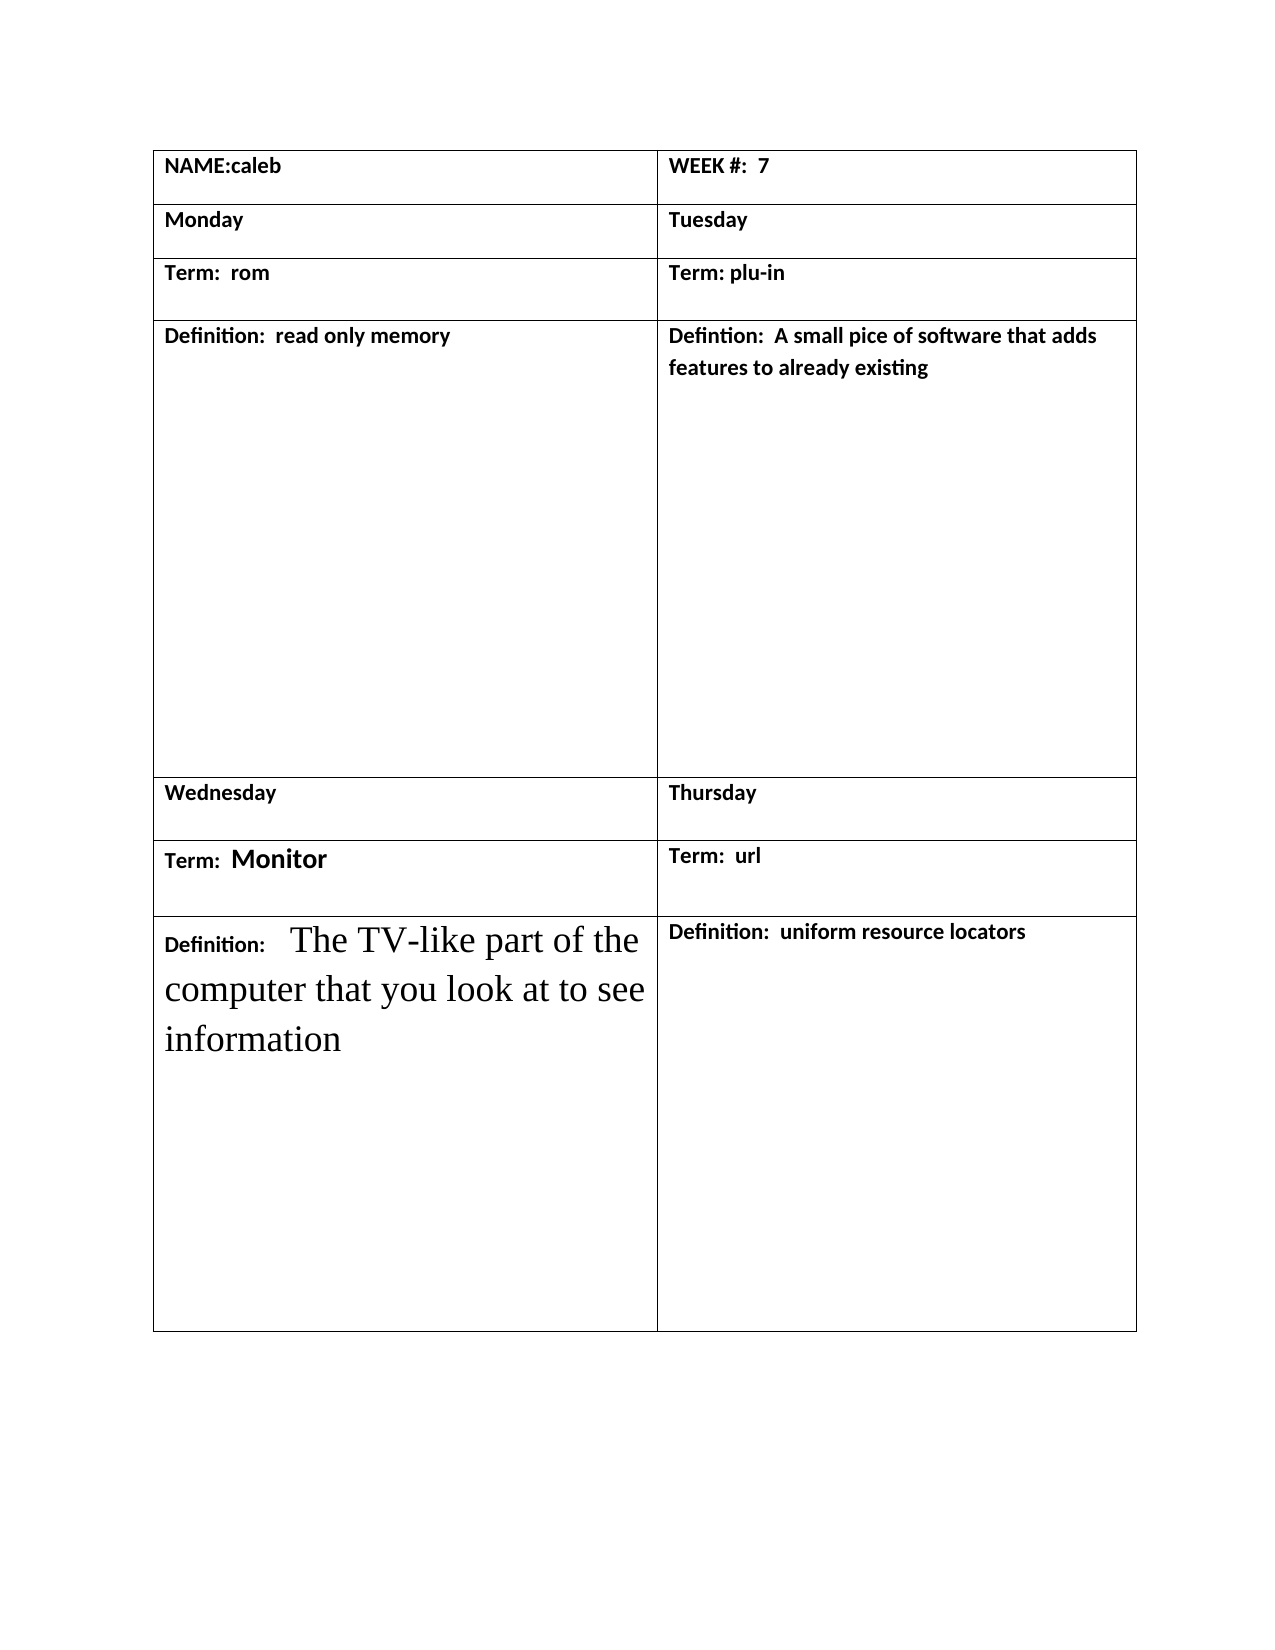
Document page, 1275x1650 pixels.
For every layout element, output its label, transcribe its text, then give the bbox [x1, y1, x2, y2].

table_cell Definition: read only memory [154, 321, 657, 777]
table_cell Term: url [658, 841, 1136, 916]
table_cell Thursday [658, 778, 1136, 840]
table_cell Term: Monitor [154, 841, 657, 916]
table_cell Term: plu-in [658, 259, 1136, 320]
table_cell Monday [154, 205, 657, 257]
table_header WEEK #: 7 [658, 151, 1136, 204]
table_cell Defintion: A small pice of software that adds features to already existing [658, 321, 1136, 777]
table_cell Definition: The TV-like part of the computer that you look at to see information [154, 917, 657, 1331]
table_header NAME:caleb [154, 151, 657, 204]
table_cell Definition: uniform resource locators [658, 917, 1136, 1331]
table_cell Tuesday [658, 205, 1136, 257]
table_cell Term: rom [154, 259, 657, 320]
table_cell Wednesday [154, 778, 657, 840]
